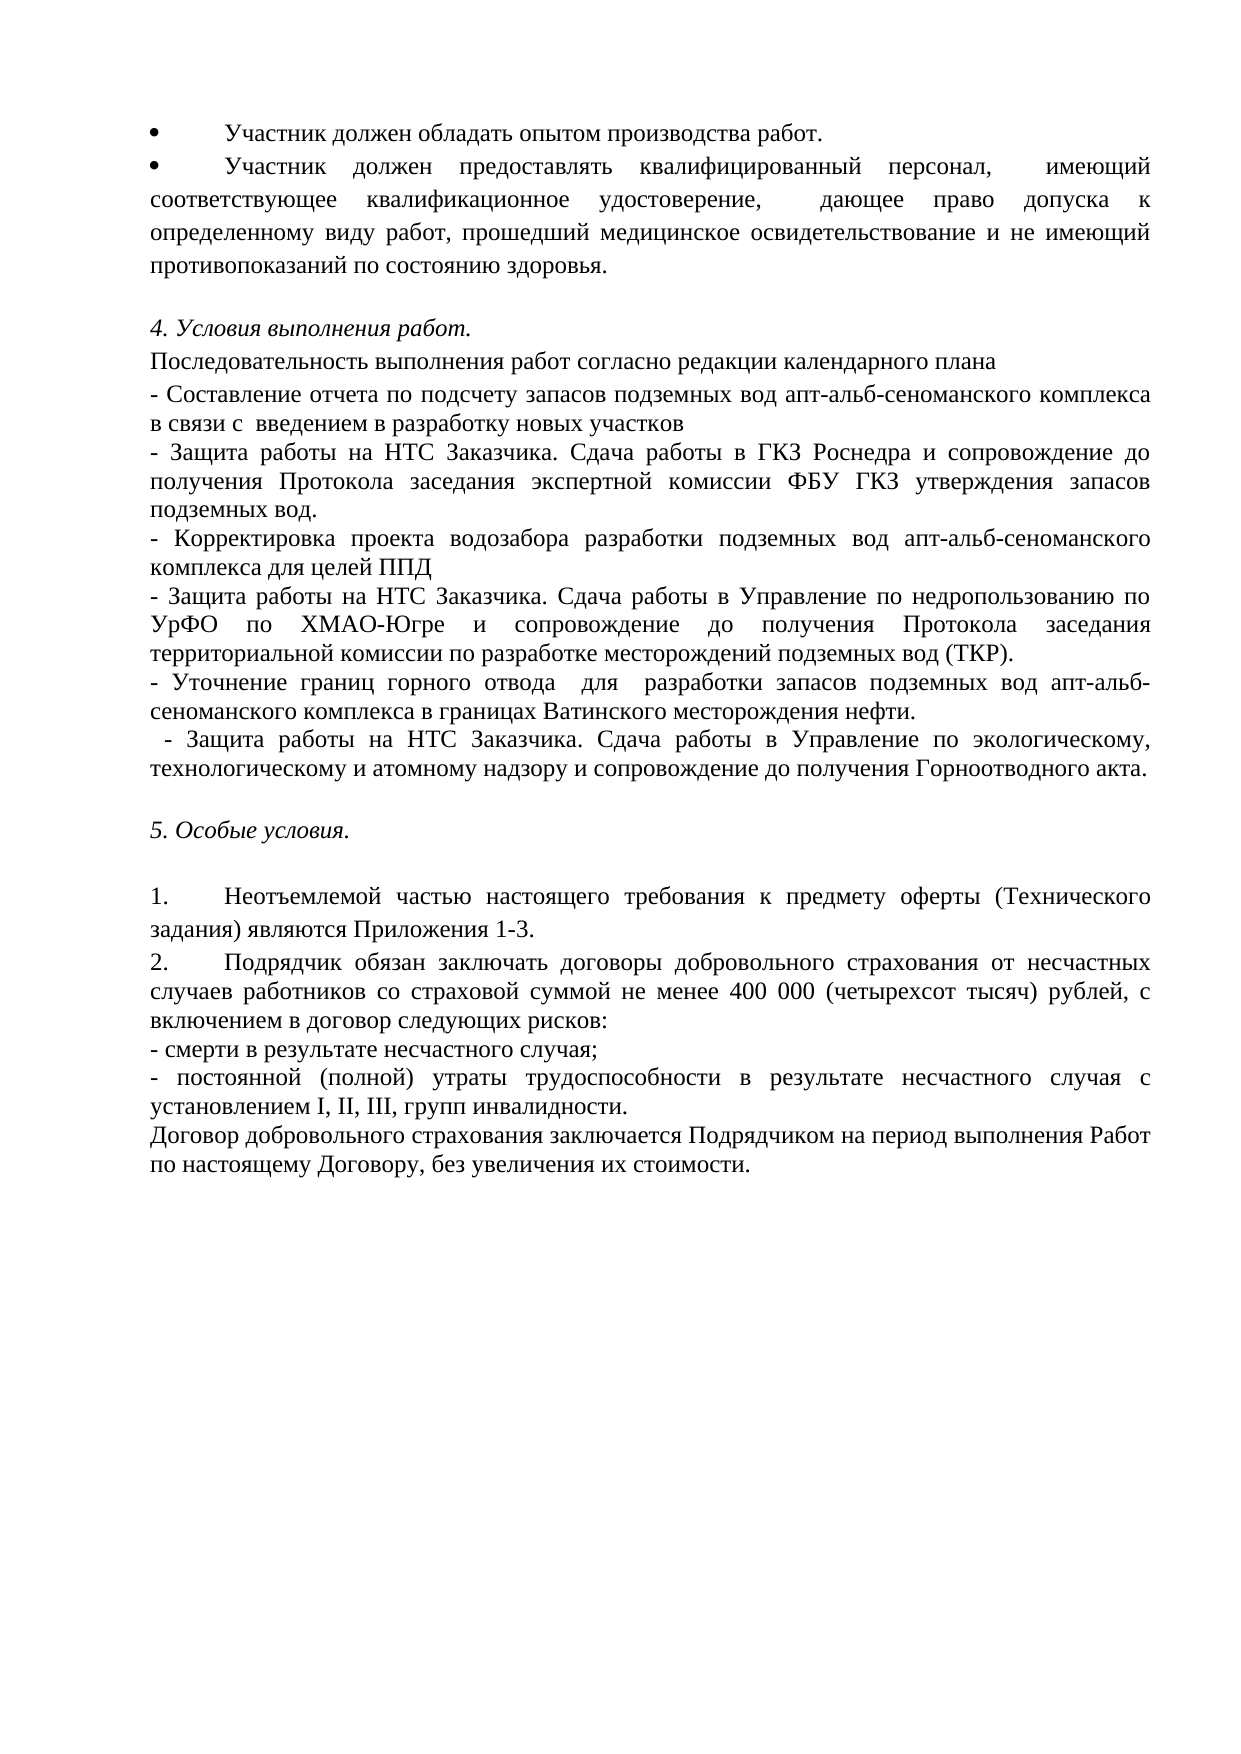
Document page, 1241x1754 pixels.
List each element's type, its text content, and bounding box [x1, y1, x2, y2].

list Участник должен обладать опытом производства работ. [150, 118, 1152, 147]
text Последовательность выполнения работ согласно редакции календарного плана [150, 346, 1152, 375]
text - Защита работы на НТС Заказчика. Сдача работы в Управление по экологическому, технологическому и атомному надзору и сопровождение до получения Горноотводного акта. [150, 724, 1152, 782]
text - постоянной (полной) утраты трудоспособности в результате несчастного случая с установлением I, II, III, групп инвалидности. [150, 1062, 1152, 1120]
list Неотъемлемой частью настоящего требования к предмету оферты (Технического задания) являются Приложения 1-3. [150, 881, 1152, 943]
text - смерти в результате несчастного случая; [150, 1034, 1152, 1062]
list Участник должен предоставлять квалифицированный персонал, имеющий соответствующее квалификационное удостоверение, дающее право допуска к определенному виду работ, прошедший медицинское освидетельствование и не имеющий противопоказаний по состоянию здоровья. [150, 151, 1152, 279]
text Договор добровольного страхования заключается Подрядчиком на период выполнения Работ по настоящему Договору, без увеличения их стоимости. [150, 1120, 1152, 1177]
list Подрядчик обязан заключать договоры добровольного страхования от несчастных случаев работников со страховой суммой не менее 400 000 (четырехсот тысяч) рублей, с включением в договор следующих рисков: [150, 947, 1152, 1034]
text - Защита работы на НТС Заказчика. Сдача работы в ГКЗ Роснедра и сопровождение до получения Протокола заседания экспертной комиссии ФБУ ГКЗ утверждения запасов подземных вод. [150, 437, 1152, 523]
text - Уточнение границ горного отвода для разработки запасов подземных вод апт-альб-сеноманского комплекса в границах Ватинского месторождения нефти. [150, 667, 1152, 724]
text - Составление отчета по подсчету запасов подземных вод апт-альб-сеноманского комплекса в связи с введением в разработку новых участков [150, 379, 1152, 437]
text - Корректировка проекта водозабора разработки подземных вод апт-альб-сеноманского комплекса для целей ППД [150, 523, 1152, 581]
text 5. Особые условия. [150, 815, 1152, 844]
text - Защита работы на НТС Заказчика. Сдача работы в Управление по недропользованию по УрФО по ХМАО-Югре и сопровождение до получения Протокола заседания территориальной комиссии по разработке месторождений подземных вод (ТКР). [150, 581, 1152, 667]
text 4. Условия выполнения работ. [150, 313, 1152, 342]
